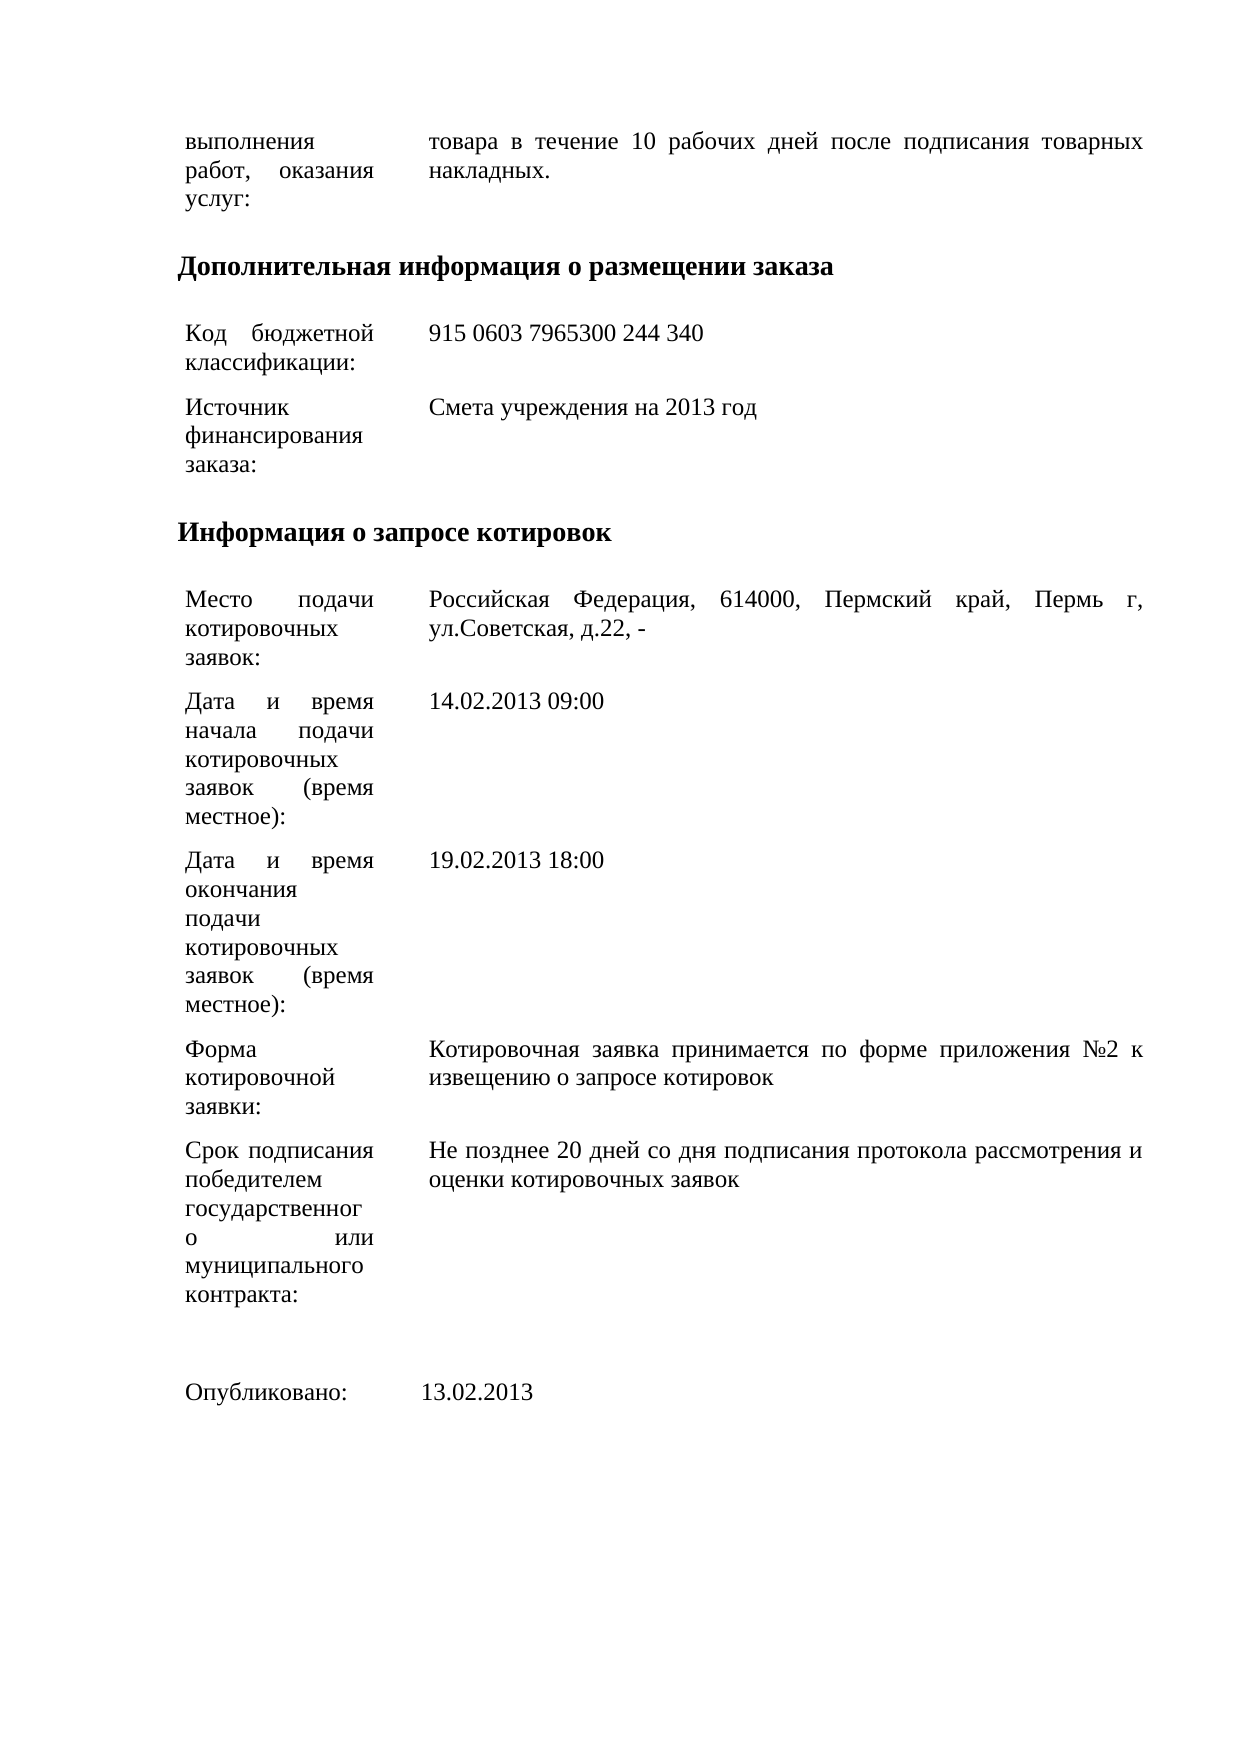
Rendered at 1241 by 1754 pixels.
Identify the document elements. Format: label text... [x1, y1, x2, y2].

table_header Российская Федерация, 614000, Пермский край, Пермь г, ул.Советская, д.22, - [421, 576, 1152, 678]
table_cell Источник финансирования заказа: [177, 384, 421, 486]
table_header Место подачи котировочных заявок: [177, 576, 421, 678]
table_cell Не позднее 20 дней со дня подписания протокола рассмотрения и оценки котировочных заявок [421, 1128, 1152, 1316]
table_cell Форма котировочной заявки: [177, 1026, 421, 1128]
table_header Опубликовано: [177, 1370, 421, 1414]
table_cell Котировочная заявка принимается по форме приложения №2 к извещению о запросе котировок [421, 1026, 1152, 1128]
table_header Код бюджетной классификации: [177, 311, 421, 384]
table_header 915 0603 7965300 244 340 [421, 311, 1152, 384]
table_cell Смета учреждения на 2013 год [421, 384, 1152, 486]
table_cell Срок подписания победителем государственного или муниципального контракта: [177, 1128, 421, 1316]
table_cell Дата и время начала подачи котировочных заявок (время местное): [177, 678, 421, 838]
text Информация о запросе котировок [177, 515, 1152, 547]
text Дополнительная информация о размещении заказа [177, 249, 1152, 282]
table_cell 14.02.2013 09:00 [421, 678, 1152, 838]
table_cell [421, 118, 1152, 220]
table_cell Дата и время окончания подачи котировочных заявок (время местное): [177, 838, 421, 1026]
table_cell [177, 118, 421, 220]
table_cell 19.02.2013 18:00 [421, 838, 1152, 1026]
table_header 13.02.2013 [421, 1370, 1152, 1414]
